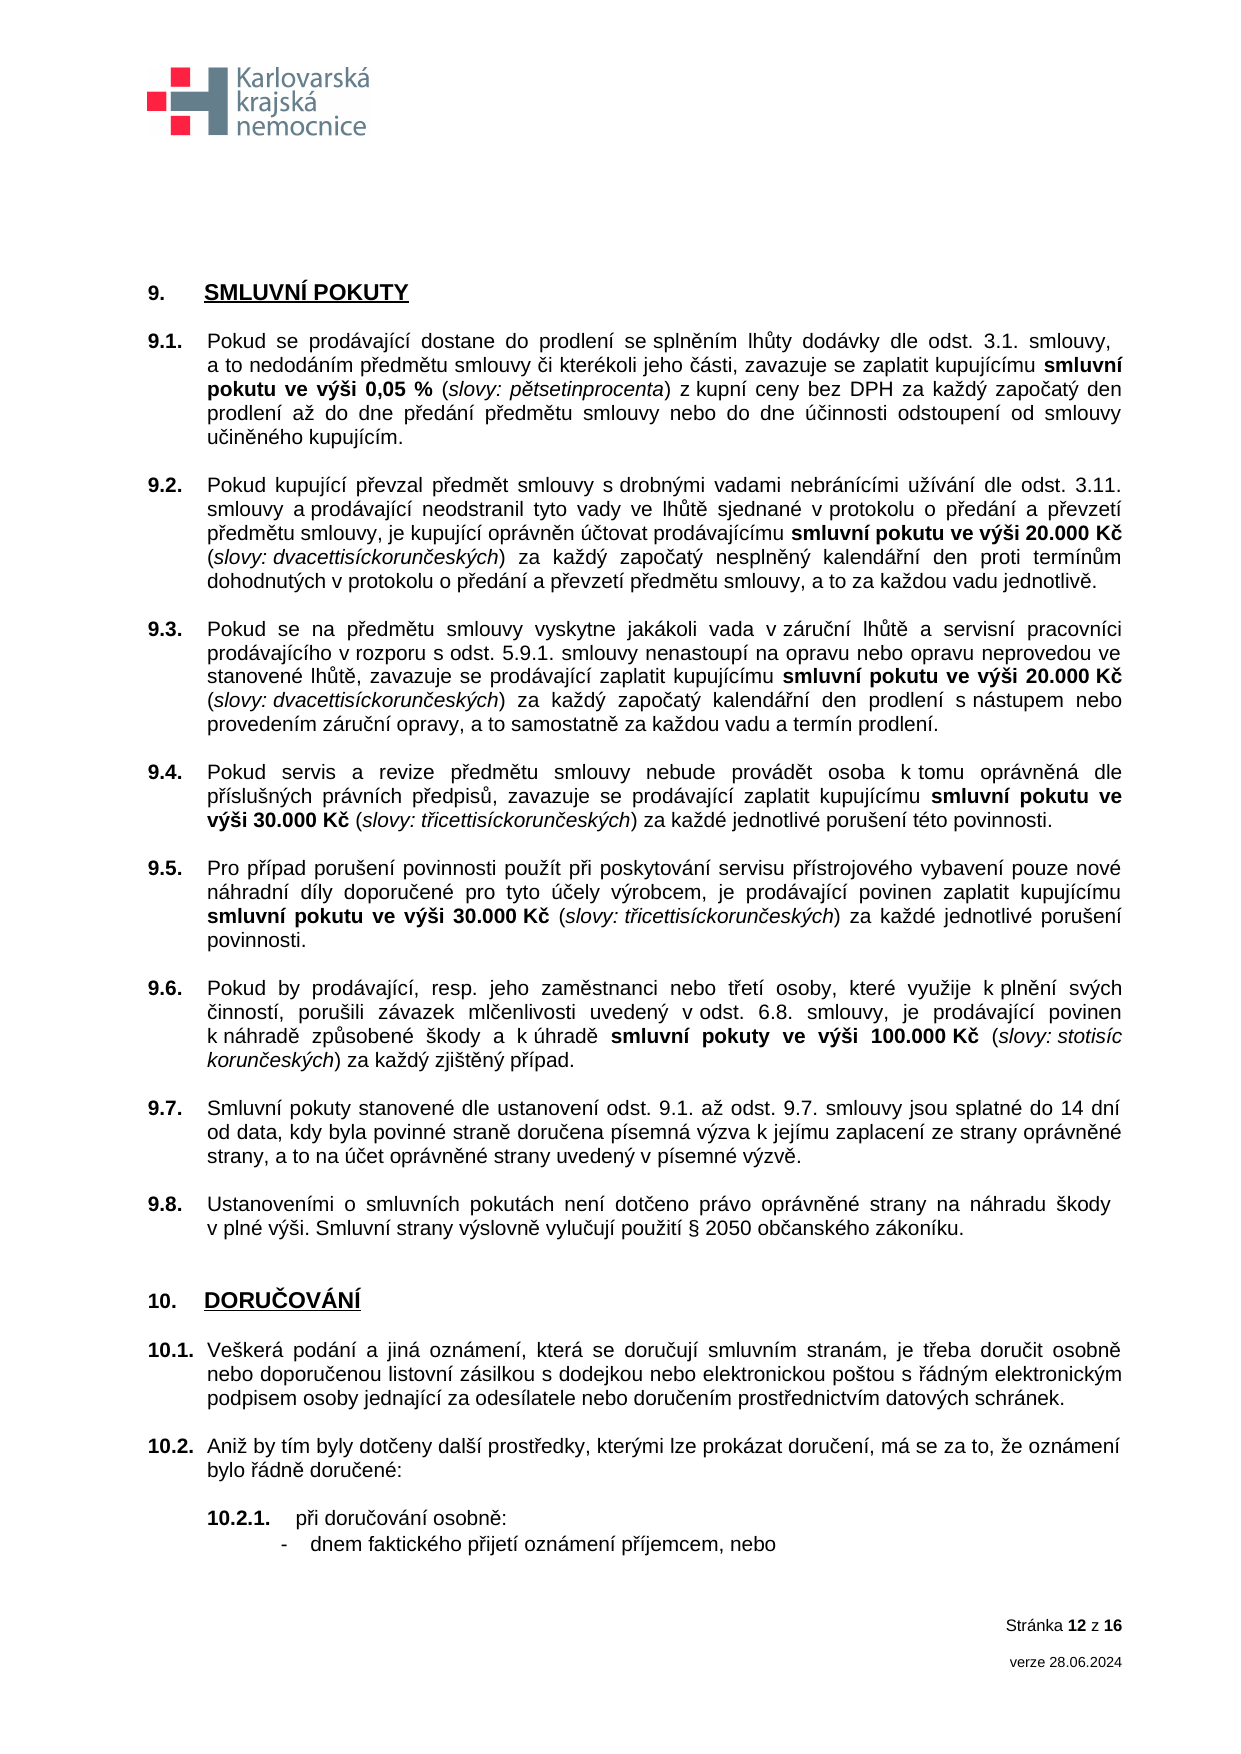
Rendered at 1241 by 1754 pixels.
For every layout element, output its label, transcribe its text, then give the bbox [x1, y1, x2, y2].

subtitle Smluvní pokuty stanovené dle ustanovení odst. 9.1. až odst. 9.7. smlouvy jsou splatné do 14 dní od data, kdy byla povinné straně doručena písemná výzva k jejímu zaplacení ze strany oprávněné strany, a to na účet oprávněné strany uvedený v písemné výzvě. [148, 1096, 1122, 1167]
subtitle Ustanoveními o smluvních pokutách není dotčeno právo oprávněné strany na náhradu škody v plné výši. Smluvní strany výslovně vylučují použití § 2050 občanského zákoníku. [148, 1191, 1122, 1239]
subtitle Pokud servis a revize předmětu smlouvy nebude provádět osoba k tomu oprávněná dle příslušných právních předpisů, zavazuje se prodávající zaplatit kupujícímu smluvní pokutu ve výši 30.000 Kč (slovy: třicettisíckorunčeských) za každé jednotlivé porušení této povinnosti. [148, 760, 1122, 832]
list DORUČOVÁNÍ [148, 1287, 1122, 1314]
subtitle Pokud se na předmětu smlouvy vyskytne jakákoli vada v záruční lhůtě a servisní pracovníci prodávajícího v rozporu s odst. 5.9.1. smlouvy nenastoupí na opravu nebo opravu neprovedou ve stanovené lhůtě, zavazuje se prodávající zaplatit kupujícímu smluvní pokutu ve výši 20.000 Kč (slovy: dvacettisíckorunčeských) za každý započatý kalendářní den prodlení s nástupem nebo provedením záruční opravy, a to samostatně za každou vadu a termín prodlení. [148, 616, 1122, 736]
list dnem faktického přijetí oznámení příjemcem, nebo [281, 1529, 1122, 1558]
subtitle Veškerá podání a jiná oznámení, která se doručují smluvním stranám, je třeba doručit osobně nebo doporučenou listovní zásilkou s dodejkou nebo elektronickou poštou s řádným elektronickým podpisem osoby jednající za odesílatele nebo doručením prostřednictvím datových schránek. [148, 1338, 1122, 1409]
subtitle Pokud se prodávající dostane do prodlení se splněním lhůty dodávky dle odst. 3.1. smlouvy, a to nedodáním předmětu smlouvy či kterékoli jeho části, zavazuje se zaplatit kupujícímu smluvní pokutu ve výši 0,05 % (slovy: pětsetinprocenta) z kupní ceny bez DPH za každý započatý den prodlení až do dne předání předmětu smlouvy nebo do dne účinnosti odstoupení od smlouvy učiněného kupujícím. [148, 329, 1122, 449]
subtitle Pokud kupující převzal předmět smlouvy s drobnými vadami nebránícími užívání dle odst. 3.11. smlouvy a prodávající neodstranil tyto vady ve lhůtě sjednané v protokolu o předání a převzetí předmětu smlouvy, je kupující oprávněn účtovat prodávajícímu smluvní pokutu ve výši 20.000 Kč (slovy: dvacettisíckorunčeských) za každý započatý nesplněný kalendářní den proti termínům dohodnutých v protokolu o předání a převzetí předmětu smlouvy, a to za každou vadu jednotlivě. [148, 473, 1122, 592]
subtitle Aniž by tím byly dotčeny další prostředky, kterými lze prokázat doručení, má se za to, že oznámení bylo řádně doručené: [148, 1433, 1122, 1481]
subtitle Pro případ porušení povinnosti použít při poskytování servisu přístrojového vybavení pouze nové náhradní díly doporučené pro tyto účely výrobcem, je prodávající povinen zaplatit kupujícímu smluvní pokutu ve výši 30.000 Kč (slovy: třicettisíckorunčeských) za každé jednotlivé porušení povinnosti. [148, 856, 1122, 952]
subtitle SMLUVNÍ POKUTY [148, 279, 1122, 305]
subtitle Pokud by prodávající, resp. jeho zaměstnanci nebo třetí osoby, které využije k plnění svých činností, porušili závazek mlčenlivosti uvedený v odst. 6.8. smlouvy, je prodávající povinen k náhradě způsobené škody a k úhradě smluvní pokuty ve výši 100.000 Kč (slovy: stotisíc korunčeských) za každý zjištěný případ. [148, 976, 1122, 1072]
subtitle při doručování osobně: [207, 1505, 1122, 1529]
picture [147, 67, 373, 136]
